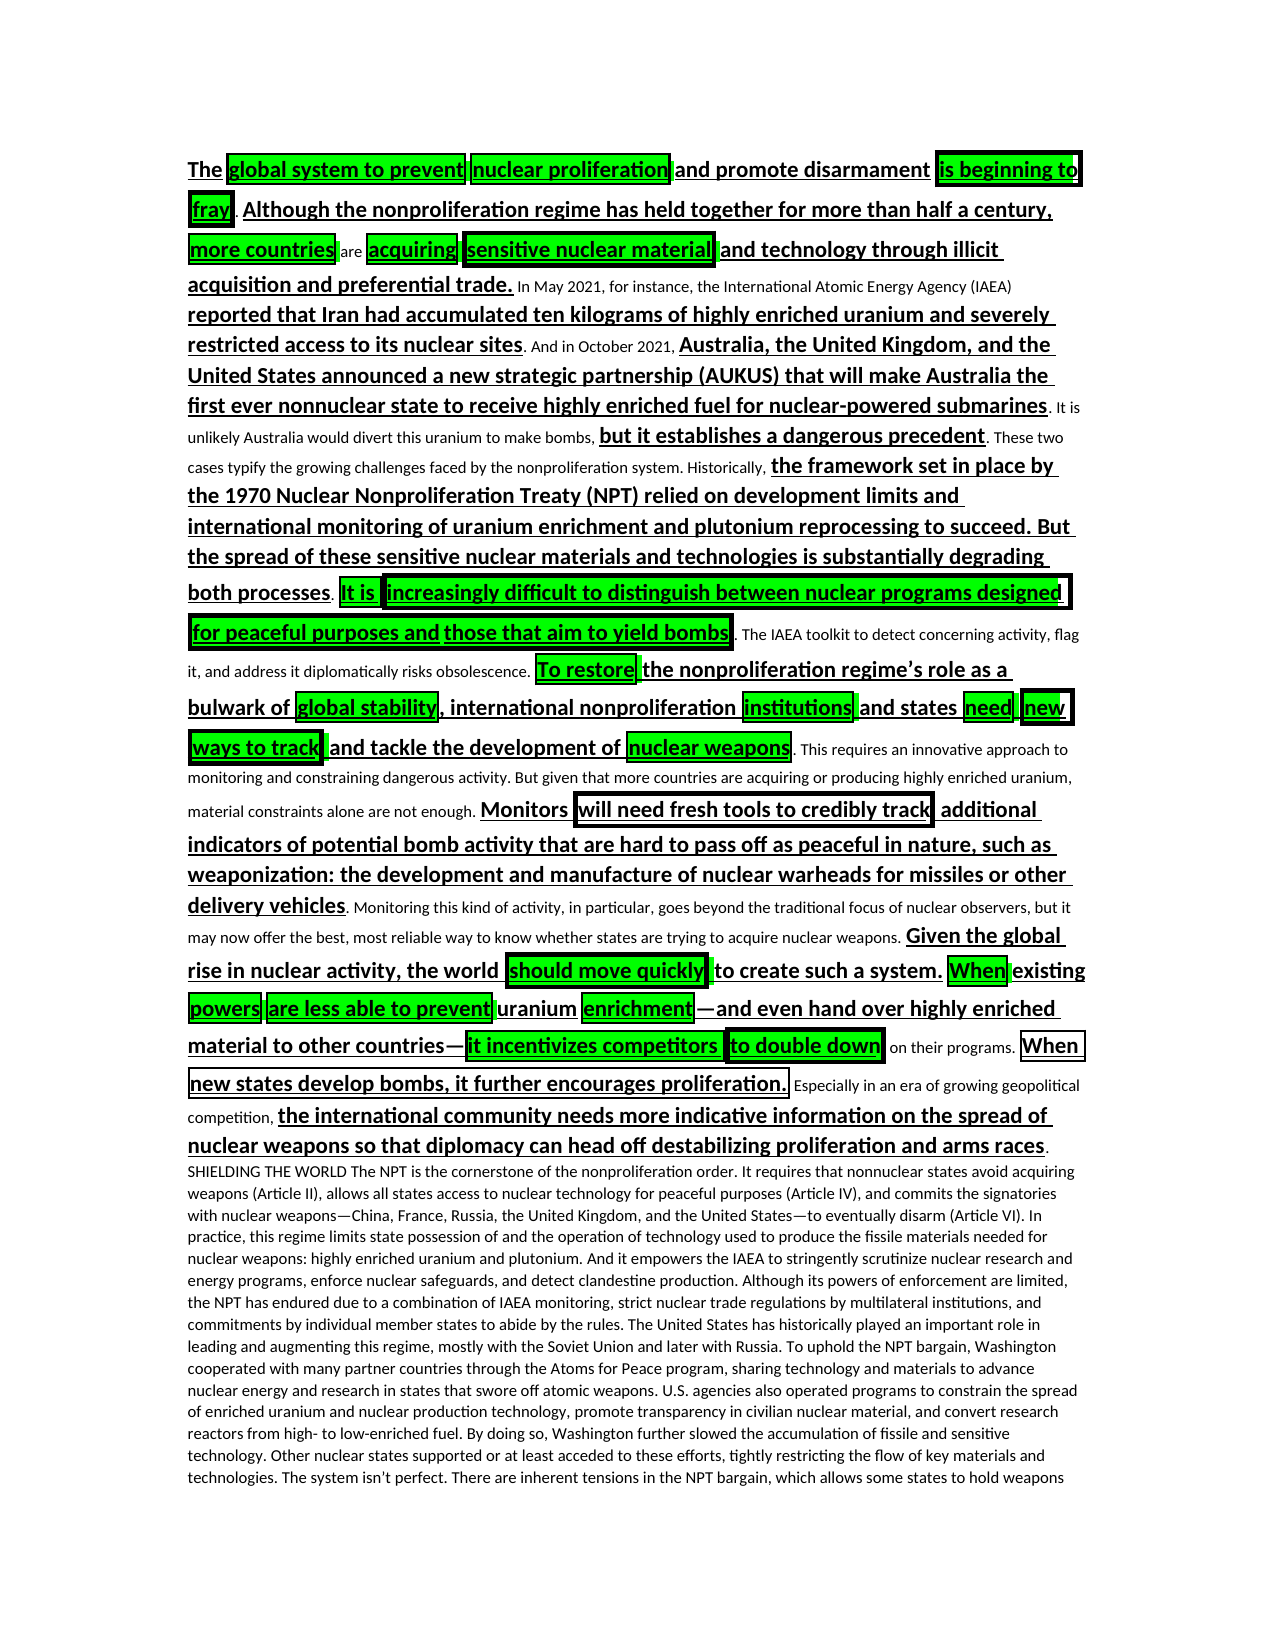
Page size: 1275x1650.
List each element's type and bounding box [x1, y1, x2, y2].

text [187, 150, 1087, 1488]
